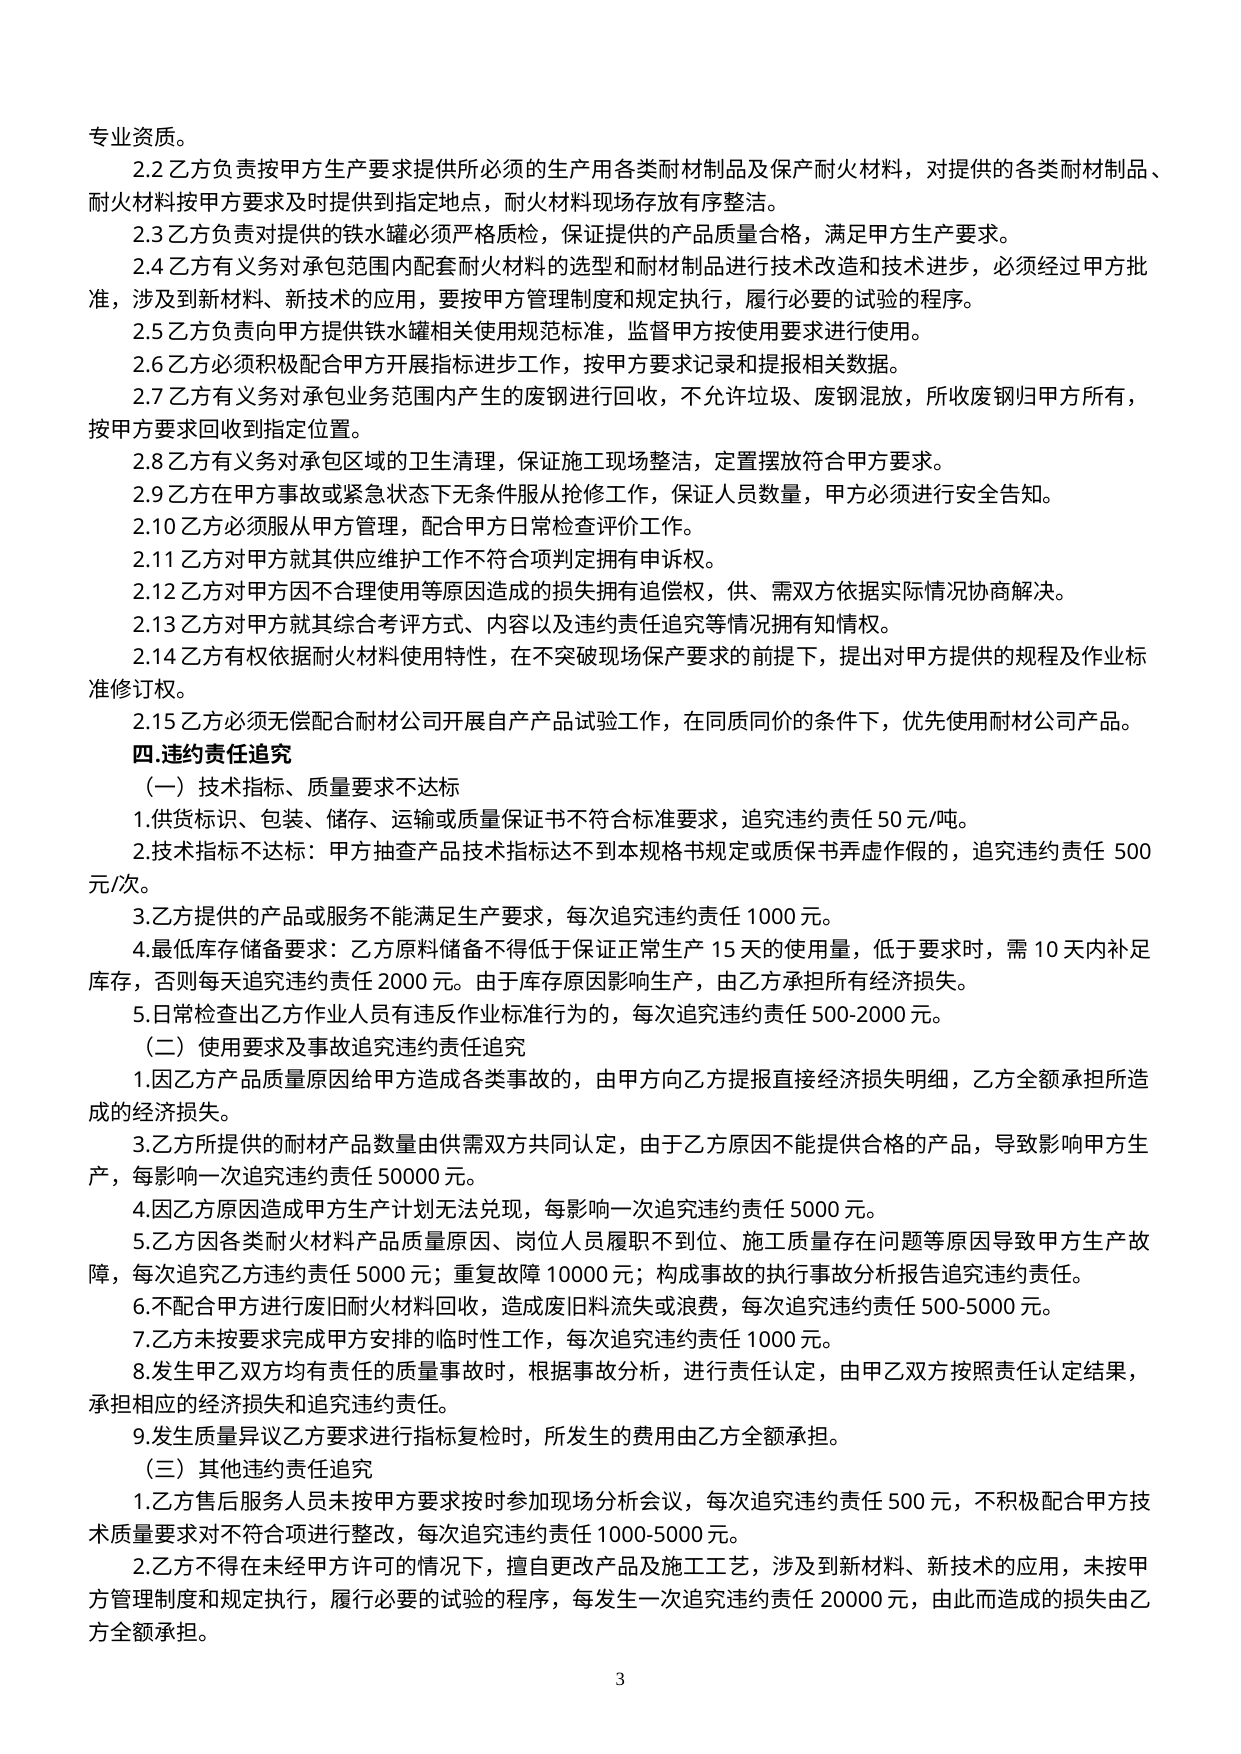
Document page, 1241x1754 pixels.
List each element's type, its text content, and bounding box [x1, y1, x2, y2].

text 2.13乙方对甲方就其综合考评方式、内容以及违约责任追究等情况拥有知情权。 [89, 607, 1152, 639]
text 5.乙方因各类耐火材料产品质量原因、岗位人员履职不到位、施工质量存在问题等原因导致甲方生产故障，每次追究乙方违约责任5000元；重复故障10000元；构成事故的执行事故分析报告追究违约责任。 [89, 1224, 1152, 1289]
text 4.因乙方原因造成甲方生产计划无法兑现，每影响一次追究违约责任5000元。 [89, 1192, 1152, 1224]
text 1.供货标识、包装、储存、运输或质量保证书不符合标准要求，追究违约责任50元/吨。 [89, 802, 1152, 834]
text 3.乙方所提供的耐材产品数量由供需双方共同认定，由于乙方原因不能提供合格的产品，导致影响甲方生产，每影响一次追究违约责任50000元。 [89, 1127, 1152, 1192]
text 2.11乙方对甲方就其供应维护工作不符合项判定拥有申诉权。 [89, 542, 1152, 574]
text 2.9乙方在甲方事故或紧急状态下无条件服从抢修工作，保证人员数量，甲方必须进行安全告知。 [89, 477, 1152, 509]
text （二）使用要求及事故追究违约责任追究 [89, 1029, 1152, 1062]
text 2.技术指标不达标：甲方抽查产品技术指标达不到本规格书规定或质保书弄虚作假的，追究违约责任500元/次。 [89, 834, 1152, 899]
text （一）技术指标、质量要求不达标 [89, 769, 1152, 802]
text 2.15乙方必须无偿配合耐材公司开展自产产品试验工作，在同质同价的条件下，优先使用耐材公司产品。 [89, 704, 1152, 737]
text 5.日常检查出乙方作业人员有违反作业标准行为的，每次追究违约责任500-2000元。 [89, 997, 1152, 1029]
text 2.8乙方有义务对承包区域的卫生清理，保证施工现场整洁，定置摆放符合甲方要求。 [89, 444, 1152, 477]
text 1.乙方售后服务人员未按甲方要求按时参加现场分析会议，每次追究违约责任500元，不积极配合甲方技术质量要求对不符合项进行整改，每次追究违约责任1000-5000元。 [89, 1484, 1152, 1549]
text 1.因乙方产品质量原因给甲方造成各类事故的，由甲方向乙方提报直接经济损失明细，乙方全额承担所造成的经济损失。 [89, 1062, 1152, 1127]
text 7.乙方未按要求完成甲方安排的临时性工作，每次追究违约责任1000元。 [89, 1322, 1152, 1354]
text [89, 119, 1152, 152]
text 2.4乙方有义务对承包范围内配套耐火材料的选型和耐材制品进行技术改造和技术进步，必须经过甲方批准，涉及到新材料、新技术的应用，要按甲方管理制度和规定执行，履行必要的试验的程序。 [89, 249, 1152, 314]
text 2.12乙方对甲方因不合理使用等原因造成的损失拥有追偿权，供、需双方依据实际情况协商解决。 [89, 574, 1152, 607]
text 2.14乙方有权依据耐火材料使用特性，在不突破现场保产要求的前提下，提出对甲方提供的规程及作业标准修订权。 [89, 639, 1152, 704]
text 2.6乙方必须积极配合甲方开展指标进步工作，按甲方要求记录和提报相关数据。 [89, 347, 1152, 379]
text 2.2乙方负责按甲方生产要求提供所必须的生产用各类耐材制品及保产耐火材料，对提供的各类耐材制品、耐火材料按甲方要求及时提供到指定地点，耐火材料现场存放有序整洁。 [89, 152, 1152, 217]
text 2.5乙方负责向甲方提供铁水罐相关使用规范标准，监督甲方按使用要求进行使用。 [89, 314, 1152, 347]
text 2.7乙方有义务对承包业务范围内产生的废钢进行回收，不允许垃圾、废钢混放，所收废钢归甲方所有，按甲方要求回收到指定位置。 [89, 379, 1152, 444]
text 四.违约责任追究 [89, 737, 1152, 769]
text 4.最低库存储备要求：乙方原料储备不得低于保证正常生产15天的使用量，低于要求时，需10天内补足库存，否则每天追究违约责任2000元。由于库存原因影响生产，由乙方承担所有经济损失。 [89, 932, 1152, 997]
text 8.发生甲乙双方均有责任的质量事故时，根据事故分析，进行责任认定，由甲乙双方按照责任认定结果，承担相应的经济损失和追究违约责任。 [89, 1354, 1152, 1419]
text （三）其他违约责任追究 [89, 1452, 1152, 1484]
text 2.3乙方负责对提供的铁水罐必须严格质检，保证提供的产品质量合格，满足甲方生产要求。 [89, 217, 1152, 249]
text 2.10乙方必须服从甲方管理，配合甲方日常检查评价工作。 [89, 509, 1152, 542]
text 6.不配合甲方进行废旧耐火材料回收，造成废旧料流失或浪费，每次追究违约责任500-5000元。 [89, 1289, 1152, 1322]
text 9.发生质量异议乙方要求进行指标复检时，所发生的费用由乙方全额承担。 [89, 1419, 1152, 1452]
text 2.乙方不得在未经甲方许可的情况下，擅自更改产品及施工工艺，涉及到新材料、新技术的应用，未按甲方管理制度和规定执行，履行必要的试验的程序，每发生一次追究违约责任20000元，由此而造成的损失由乙方全额承担。 [89, 1549, 1152, 1647]
text 3.乙方提供的产品或服务不能满足生产要求，每次追究违约责任1000元。 [89, 899, 1152, 932]
